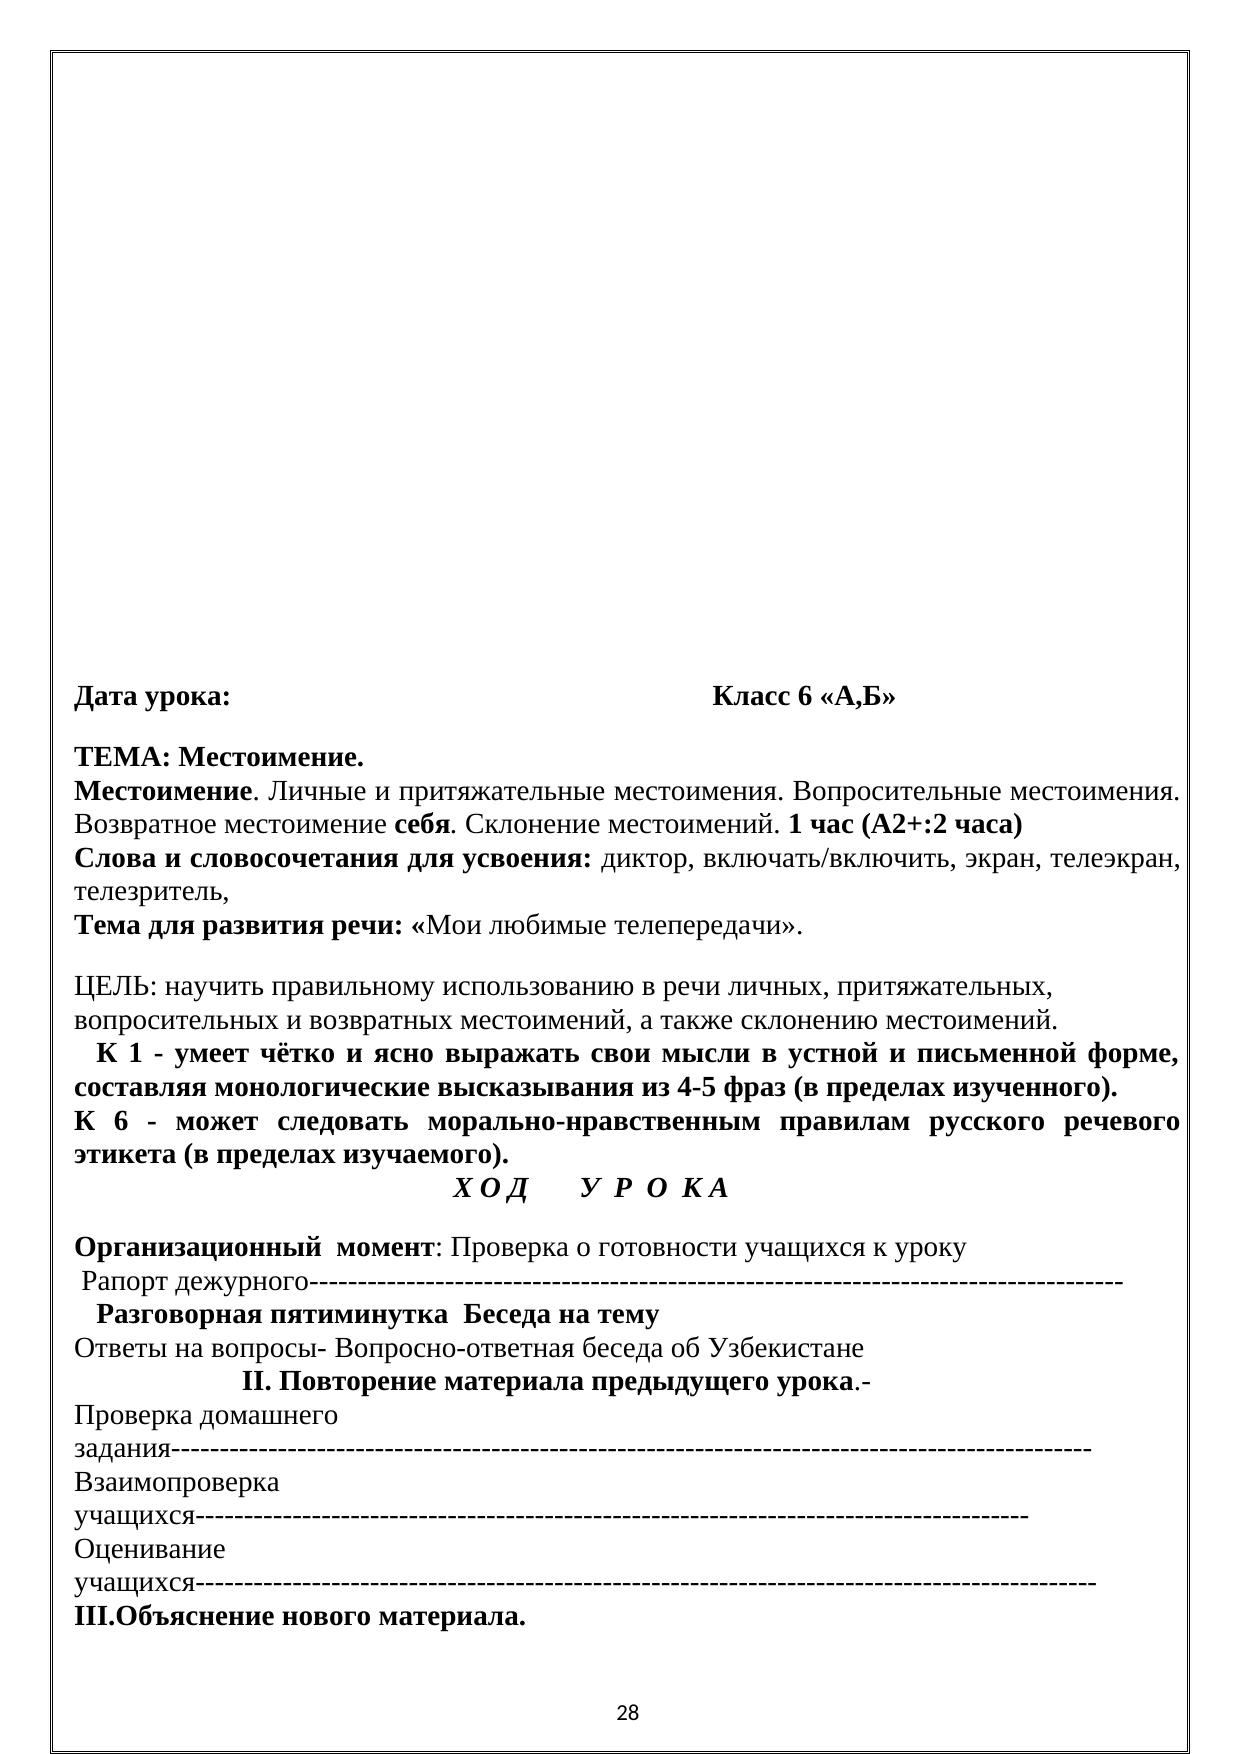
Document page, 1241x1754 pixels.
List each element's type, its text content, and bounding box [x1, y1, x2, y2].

text ЦЕЛЬ: научить правильному использованию в речи личных, притяжательных, вопросительных и возвратных местоимений, а также склонению местоимений. [74, 968, 1181, 1036]
text Проверка домашнего задания----------------------------------------------------------------------------------------------- [74, 1397, 1181, 1464]
text К 1 - умеет чётко и ясно выражать свои мысли в устной и письменной форме, составляя монологические высказывания из 4-5 фраз (в пределах изученного). [74, 1036, 1181, 1103]
text Разговорная пятиминутка Беседа на тему [74, 1296, 1181, 1330]
text II. Повторение материала предыдущего урока.- [74, 1363, 1181, 1397]
text Тема для развития речи: «Мои любимые телепередачи». [74, 907, 1181, 940]
text Слова и словосочетания для усвоения: диктор, включать/включить, экран, телеэкран, телезритель, [74, 840, 1181, 907]
text Местоимение. Личные и притяжательные местоимения. Вопросительные местоимения. Возвратное местоимение себя. Склонение местоимений. 1 час (А2+:2 часа) [74, 773, 1181, 840]
text III.Объяснение нового материала. [74, 1598, 1181, 1632]
text К 6 - может следовать морально-нравственным правилам русского речевого этикета (в пределах изучаемого). [74, 1103, 1181, 1170]
text Рапорт дежурного------------------------------------------------------------------------------------ [74, 1263, 1181, 1296]
text Взаимопроверка учащихся--------------------------------------------------------------------------------------Оценивание учащихся--------------------------------------------------------------------------------------------- [74, 1464, 1181, 1598]
text ТЕМА: Местоимение. [74, 739, 1181, 773]
text Х О Д У Р О К А [74, 1170, 1181, 1203]
text Организационный момент: Проверка о готовности учащихся к уроку [74, 1229, 1181, 1263]
text Ответы на вопросы- Вопросно-ответная беседа об Узбекистане [74, 1330, 1181, 1363]
text Дата урока: Класс 6 «А,Б» [74, 678, 1181, 711]
